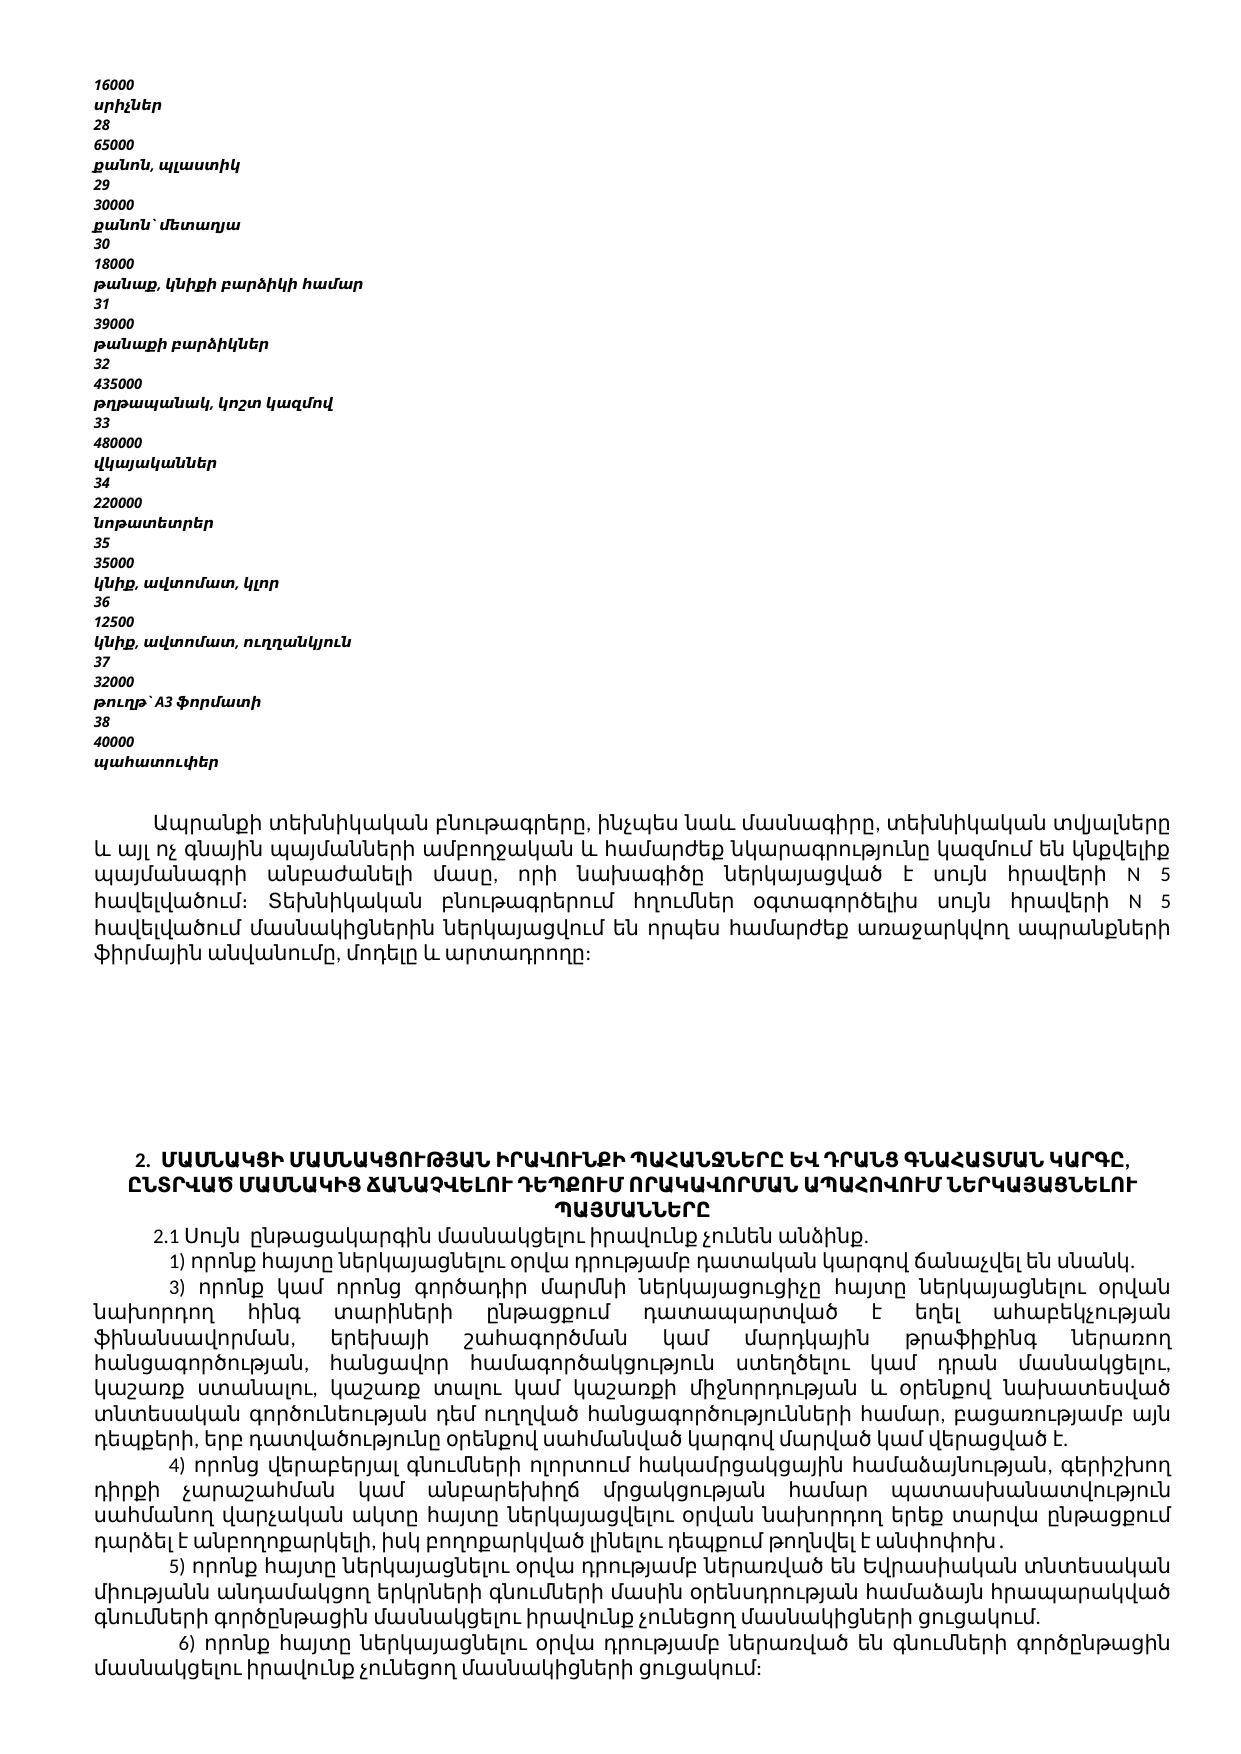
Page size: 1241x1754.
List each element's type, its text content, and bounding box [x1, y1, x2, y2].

text 1) որոնք հայտը ներկայացնելու օրվա դրությամբ դատական կարգով ճանաչվել են սնանկ. [94, 1248, 1171, 1274]
text 2. ՄԱՍՆԱԿՑԻ ՄԱՍՆԱԿՑՈՒԹՅԱՆ ԻՐԱՎՈՒՆՔԻ ՊԱՀԱՆՋՆԵՐԸ ԵՎ ԴՐԱՆՑ ԳՆԱՀԱՏՄԱՆ ԿԱՐԳԸ, ԸՆՏՐՎԱԾ ՄԱՍՆԱԿԻՑ ՃԱՆԱՉՎԵԼՈՒ ԴԵՊՔՈՒՄ ՈՐԱԿԱՎՈՐՄԱՆ ԱՊԱՀՈՎՈՒՄ ՆԵՐԿԱՅԱՑՆԵԼՈՒ ՊԱՅՄԱՆՆԵՐԸ [94, 1147, 1171, 1223]
text 3) որոնք կամ որոնց գործադիր մարմնի ներկայացուցիչը հայտը ներկայացնելու օրվան նախորդող հինգ տարիների ընթացքում դատապարտված է եղել ահաբեկչության ֆինանսավորման, երեխայի շահագործման կամ մարդկային թրաֆիքինգ ներառող հանցագործության, հանցավոր համագործակցություն ստեղծելու կամ դրան մասնակցելու, կաշառք ստանալու, կաշառք տալու կամ կաշառքի միջնորդության և օրենքով նախատեսված տնտեսական գործունեության դեմ ուղղված հանցագործությունների համար, բացառությամբ այն դեպքերի, երբ դատվածությունը օրենքով սահմանված կարգով մարված կամ վերացված է. [94, 1274, 1171, 1452]
text 4) որոնց վերաբերյալ գնումների ոլորտում հակամրցակցային համաձայնության, գերիշխող դիրքի չարաշահման կամ անբարեխիղճ մրցակցության համար պատասխանատվություն սահմանող վարչական ակտը հայտը ներկայացվելու օրվան նախորդող երեք տարվա ընթացքում դարձել է անբողոքարկելի, իսկ բողոքարկված լինելու դեպքում թողնվել է անփոփոխ․ [94, 1452, 1171, 1553]
text 2.1 Սույն ընթացակարգին մասնակցելու իրավունք չունեն անձինք. [94, 1223, 1171, 1248]
text Ապրանքի տեխնիկական բնութագրերը, ինչպես նաև մասնագիրը, տեխնիկական տվյալները և այլ ոչ գնային պայմանների ամբողջական և համարժեք նկարագրությունը կազմում են կնքվելիք պայմանագրի անբաժանելի մասը, որի նախագիծը ներկայացված է սույն հրավերի N 5 հավելվածում։ Տեխնիկական բնութագրերում հղումներ օգտագործելիս սույն հրավերի N 5 հավելվածում մասնակիցներին ներկայացվում են որպես համարժեք առաջարկվող ապրանքների ֆիրմային անվանումը, մոդելը և արտադրողը: [94, 810, 1171, 966]
text 5) որոնք հայտը ներկայացնելու օրվա դրությամբ ներառված են Եվրասիական տնտեսական միությանն անդամակցող երկրների գնումների մասին օրենսդրության համաձայն հրապարակված գնումների գործընթացին մասնակցելու իրավունք չունեցող մասնակիցների ցուցակում. [94, 1553, 1171, 1630]
text 6) որոնք հայտը ներկայացնելու օրվա դրությամբ ներառված են գնումների գործընթացին մասնակցելու իրավունք չունեցող մասնակիցների ցուցակում: [94, 1630, 1171, 1681]
